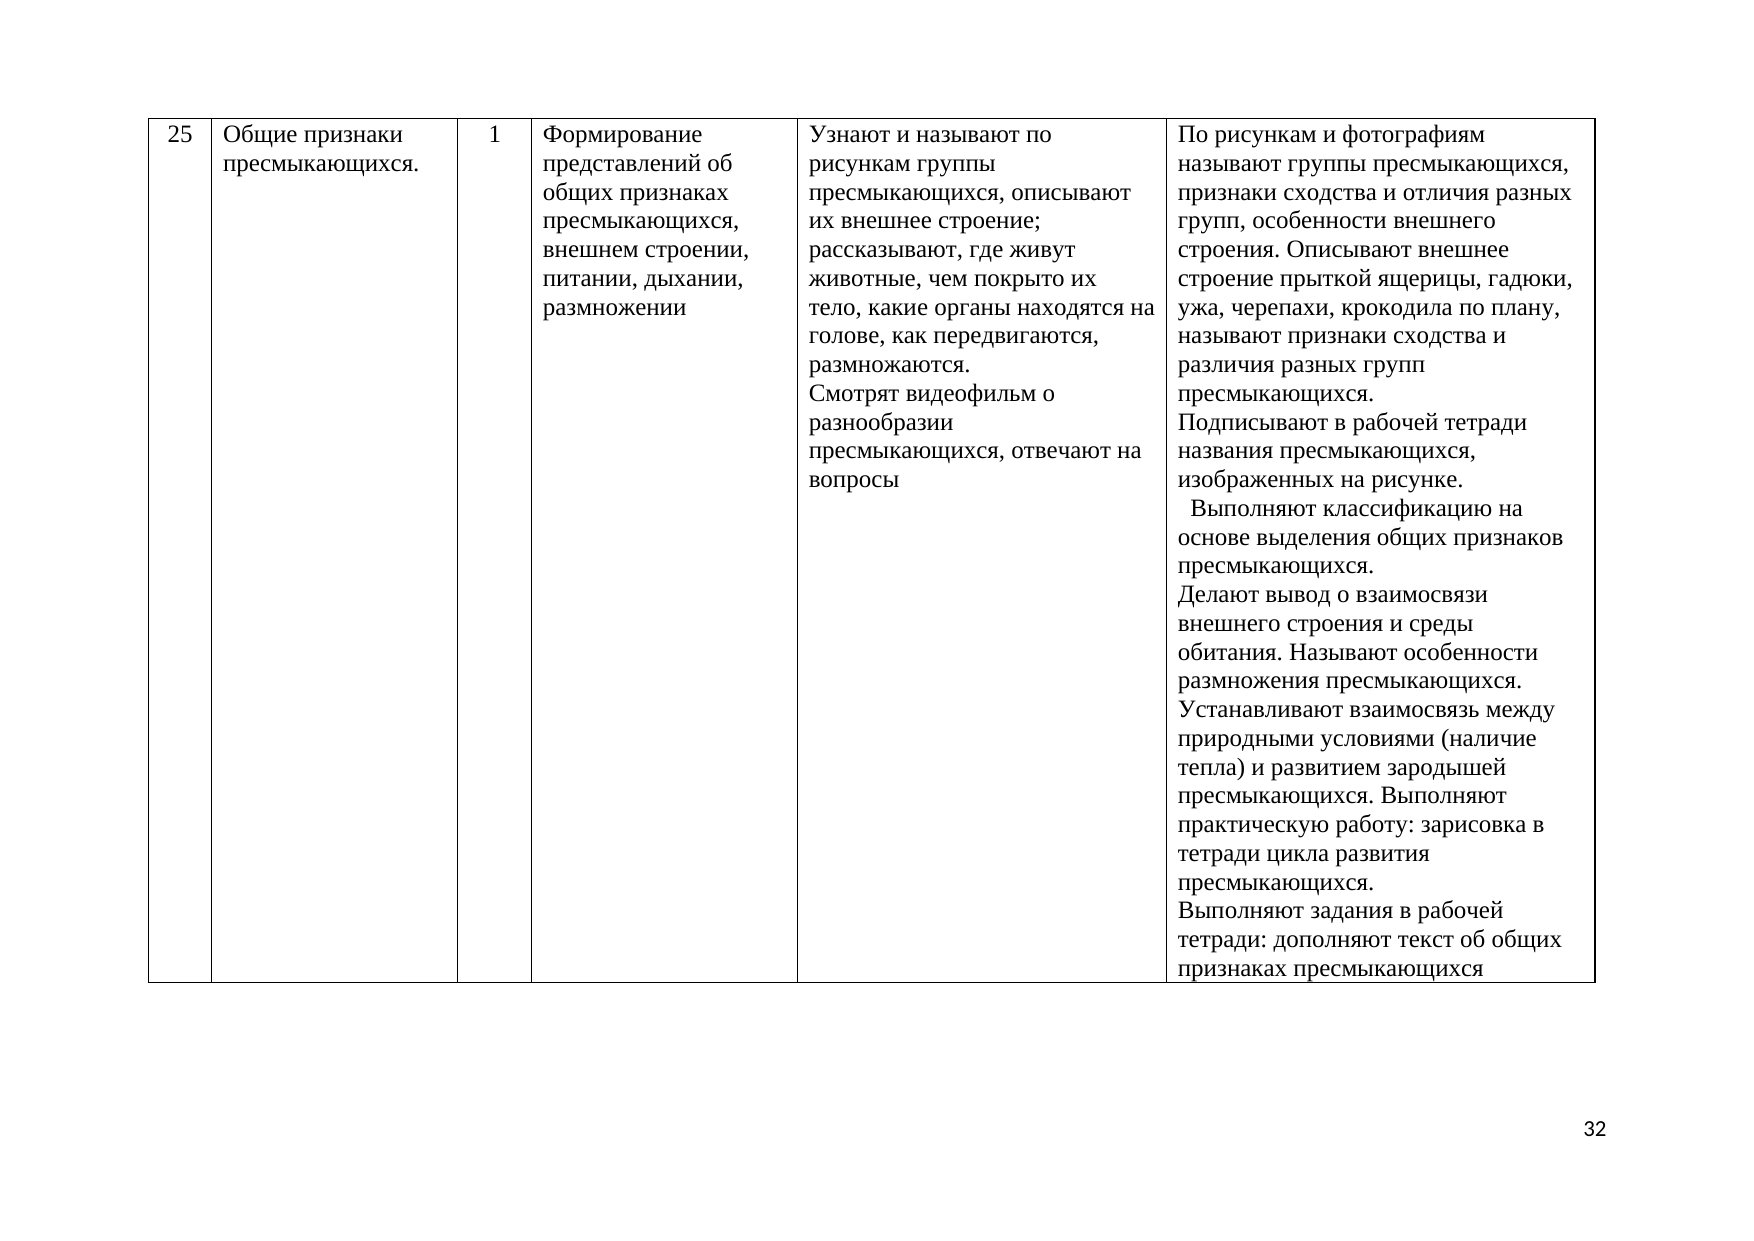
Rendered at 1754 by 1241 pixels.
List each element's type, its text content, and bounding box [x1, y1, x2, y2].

table_cell Узнают и называют по рисункам группы пресмыкающихся, описывают их внешнее строение; рассказывают, где живут животные, чем покрыто их тело, какие органы находятся на голове, как передвигаются, размножаются. Смотрят видеофильм о разнообразии пресмыкающихся, отвечают на вопросы [798, 119, 1166, 982]
table_cell По рисункам и фотографиям называют группы пресмыкающихся, признаки сходства и отличия разных групп, особенности внешнего строения. Описывают внешнее строение прыткой ящерицы, гадюки, ужа, черепахи, крокодила по плану, называют признаки сходства и различия разных групп пресмыкающихся. Подписывают в рабочей тетради названия пресмыкающихся, изображенных на рисунке. Выполняют классификацию на основе выделения общих признаков пресмыкающихся. Делают вывод о взаимосвязи внешнего строения и среды обитания. Называют особенности размножения пресмыкающихся. Устанавливают взаимосвязь между природными условиями (наличие тепла) и развитием зародышей пресмыкающихся. Выполняют практическую работу: зарисовка в тетради цикла развития пресмыкающихся. Выполняют задания в рабочей тетради: дополняют текст об общих признаках пресмыкающихся [1167, 119, 1594, 982]
table_cell Формирование представлений об общих признаках пресмыкающихся, внешнем строении, питании, дыхании, размножении [532, 119, 797, 982]
table_cell 25 [149, 119, 211, 982]
table_cell Общие признаки пресмыкающихся. [212, 119, 457, 982]
table_cell 1 [458, 119, 531, 982]
